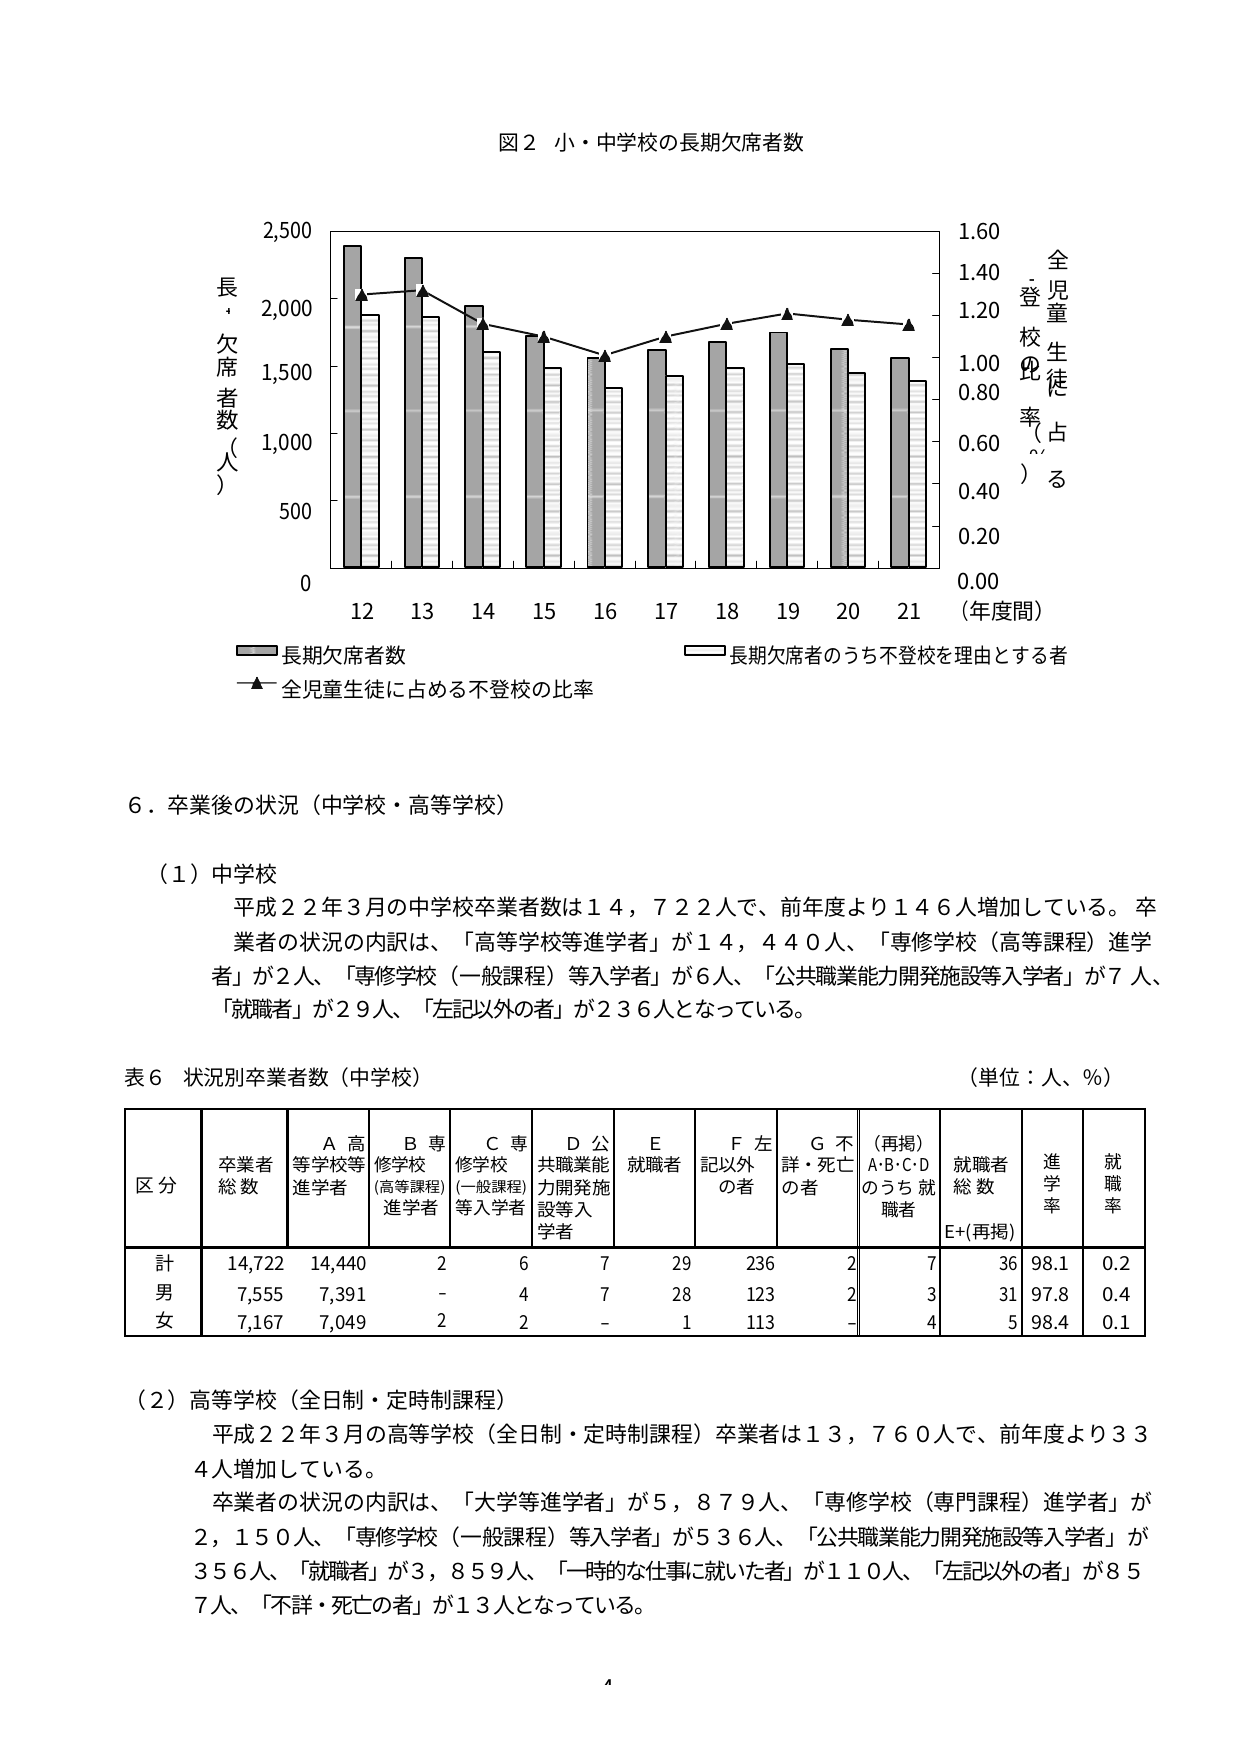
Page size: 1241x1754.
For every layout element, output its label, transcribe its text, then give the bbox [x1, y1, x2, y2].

text ６．卒業後の状況（中学校・高等学校） [124, 788, 1173, 819]
picture [832, 350, 847, 566]
table_cell 36 31 5 [941, 1249, 1021, 1334]
table_header Ｄ 公共職業能力開発施設等入学者 [533, 1110, 613, 1246]
table_cell 7 7 - [532, 1249, 614, 1334]
text 者 [216, 386, 316, 411]
text 0 [77, 566, 312, 597]
picture [649, 351, 665, 566]
picture [362, 316, 378, 566]
text 率占 [1019, 406, 1173, 430]
text （２）高等学校（全日制・定時制課程） [124, 1383, 1173, 1415]
text 長 2,000 [216, 270, 316, 323]
picture [667, 377, 682, 566]
table_header Ｂ 専修学校 (高等課程) 進学者 [370, 1110, 449, 1246]
table_cell 2 - 2 [369, 1249, 450, 1334]
text 表６ 状況別卒業者数（中学校） （単位：人、％） [124, 1062, 1173, 1092]
picture [788, 365, 803, 566]
text 人 [216, 455, 316, 474]
text 平成２２年３月の高等学校（全日制・定時制課程）卒業者は１３，７６０人で、前年度より３３ [212, 1417, 1173, 1449]
text 1.40 全児 [958, 259, 1071, 304]
text 者」が２人、「専修学校（一般課程）等入学者」が６人、「公共職業能力開発施設等入学者」が７ 人、「就職者」が２９人、「左記以外の者」が２３６人となっている。 [211, 959, 1152, 1024]
picture [345, 247, 368, 566]
table_cell 236 123 113 [695, 1249, 777, 1334]
text 数 [216, 411, 316, 433]
picture [710, 343, 725, 566]
text （ 1,000 [216, 433, 316, 455]
table_cell 計 男女 [126, 1249, 200, 1334]
text 卒業者の状況の内訳は、「大学等進学者」が５，８７９人、「専修学校（専門課程）進学者」が [212, 1485, 1173, 1517]
picture [771, 333, 786, 566]
text 1.60 [958, 214, 1173, 246]
text ４人増加している。 [190, 1452, 1173, 1483]
text 席 1,500 [216, 358, 316, 386]
text 平成２２年３月の中学校卒業者数は１４，７２２人で、前年度より１４６人増加している。 卒業者の状況の内訳は、「高等学校等進学者」が１４，４４０人、「専修学校（高等課程）進学 [233, 890, 1159, 956]
table_header Ｃ 専修学校 (一般課程) 等入学者 [451, 1110, 531, 1246]
picture [406, 259, 429, 566]
text （１）中学校 [146, 857, 1173, 888]
text ） [216, 474, 316, 498]
text 欠 [216, 331, 316, 358]
text 12 13 14 15 16 17 18 19 20 21 （年度間） [350, 597, 1173, 625]
text 0.00 [955, 564, 1001, 596]
picture [892, 359, 908, 566]
text ２，１５０人、「専修学校（一般課程）等入学者」が５３６人、「公共職業能力開発施設等入学者」が３５６人、「就職者」が３，８５９人、「一時的な仕事に就いた者」が１１０人、「左記以外の者」が８５７人、「不詳・死亡の者」が１３人となっている。 [190, 1519, 1163, 1619]
table_cell 6 4 2 [450, 1249, 532, 1334]
picture [423, 318, 438, 566]
table_header 区 分 [126, 1110, 200, 1246]
picture [545, 369, 560, 566]
picture [527, 330, 550, 566]
picture [902, 318, 915, 331]
picture [588, 349, 611, 566]
table_header 卒業者総 数 [203, 1110, 286, 1246]
table_cell 98.1 97.8 98.4 [1023, 1249, 1082, 1334]
text 図２ 小・中学校の長期欠席者数 [129, 126, 1173, 156]
picture [236, 676, 277, 689]
text 長期欠席者数 長期欠席者のうち不登校を理由とする者全児童生徒に占める不登校の比率 [281, 640, 1083, 704]
table_cell 7 3 4 [860, 1249, 939, 1334]
text 1.20 登童 [958, 304, 1173, 326]
table_header 就職率 [1084, 1110, 1144, 1246]
text 0.80 比 に [958, 378, 1173, 406]
table_header （再掲） A･B･C･D のうち 就職者 [860, 1110, 939, 1246]
picture [849, 374, 864, 566]
picture [720, 317, 733, 330]
table_cell 0.2 0.4 0.1 [1084, 1249, 1144, 1334]
table_header Ａ 高等学校等進学者 [289, 1110, 368, 1246]
picture [910, 382, 925, 566]
table_cell 14,440 7,391 7,049 [288, 1249, 369, 1334]
table_cell 2 2 - [777, 1249, 857, 1334]
picture [659, 330, 672, 343]
picture [606, 389, 621, 566]
picture [841, 313, 854, 326]
text 500 [77, 498, 312, 525]
text 校生 [1019, 326, 1173, 350]
table_header 就職者総 数 E+(再掲) [941, 1110, 1021, 1246]
table_header 進学率 [1023, 1110, 1082, 1246]
table_header Ｇ 不詳・死亡の者 [778, 1110, 857, 1246]
table_cell 29 28 1 [614, 1249, 695, 1334]
picture [466, 307, 489, 566]
table_header Ｆ 左記以外 の者 [696, 1110, 776, 1246]
picture [484, 353, 499, 566]
text 1.00 の徒 [958, 350, 1173, 378]
picture [238, 647, 276, 654]
text 0.40 ） る0.20 [958, 457, 1069, 551]
table_cell 14,722 7,555 7,167 [203, 1249, 287, 1334]
picture [727, 369, 743, 566]
text 0.60 （ [958, 430, 1173, 457]
text 2,500 [77, 213, 312, 245]
picture [781, 307, 793, 320]
table_header Ｅ 就職者 [615, 1110, 694, 1246]
